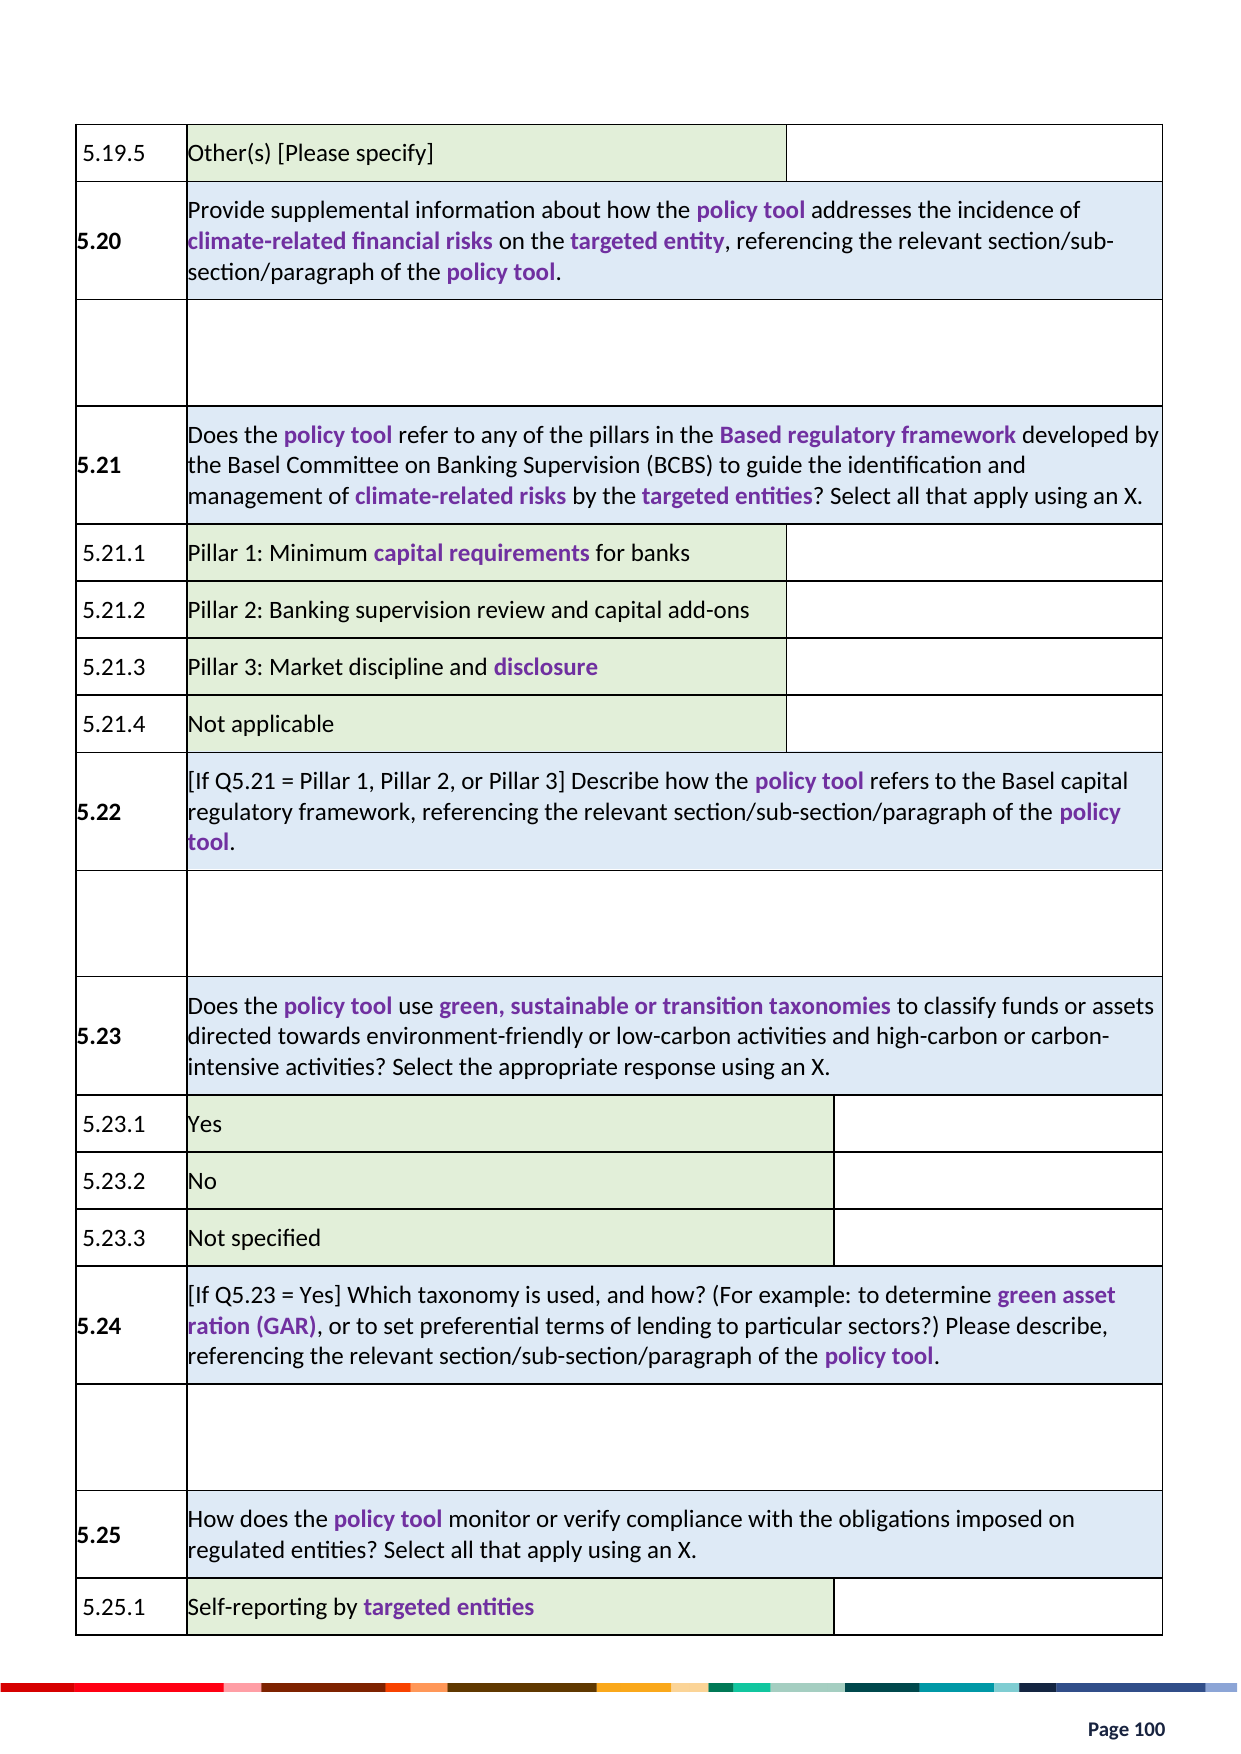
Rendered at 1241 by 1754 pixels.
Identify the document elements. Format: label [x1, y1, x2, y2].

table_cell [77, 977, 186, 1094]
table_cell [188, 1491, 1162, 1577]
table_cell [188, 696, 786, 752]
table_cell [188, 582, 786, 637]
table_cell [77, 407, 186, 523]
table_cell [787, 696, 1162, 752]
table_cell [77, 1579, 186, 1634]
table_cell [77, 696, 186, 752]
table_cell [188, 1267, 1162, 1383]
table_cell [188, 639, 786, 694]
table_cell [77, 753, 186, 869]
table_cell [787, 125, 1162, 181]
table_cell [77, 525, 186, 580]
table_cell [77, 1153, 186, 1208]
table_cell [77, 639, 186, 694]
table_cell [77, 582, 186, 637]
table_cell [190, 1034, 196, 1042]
picture [0, 1683, 1236, 1692]
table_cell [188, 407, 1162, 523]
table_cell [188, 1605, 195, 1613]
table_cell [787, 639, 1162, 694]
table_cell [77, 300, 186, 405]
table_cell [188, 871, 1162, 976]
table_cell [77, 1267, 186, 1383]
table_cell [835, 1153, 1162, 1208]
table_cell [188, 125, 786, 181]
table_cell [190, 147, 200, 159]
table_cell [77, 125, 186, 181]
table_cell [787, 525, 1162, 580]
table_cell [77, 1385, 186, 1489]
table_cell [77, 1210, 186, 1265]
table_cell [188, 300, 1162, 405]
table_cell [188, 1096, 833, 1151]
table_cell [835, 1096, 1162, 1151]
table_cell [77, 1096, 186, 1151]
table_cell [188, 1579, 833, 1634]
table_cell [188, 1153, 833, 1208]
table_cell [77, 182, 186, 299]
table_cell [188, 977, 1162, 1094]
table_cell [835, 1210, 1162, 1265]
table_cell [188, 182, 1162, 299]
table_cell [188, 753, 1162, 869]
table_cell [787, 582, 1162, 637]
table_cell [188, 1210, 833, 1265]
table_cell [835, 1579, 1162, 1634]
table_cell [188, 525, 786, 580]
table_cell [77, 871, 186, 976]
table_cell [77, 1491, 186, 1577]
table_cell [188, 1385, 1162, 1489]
